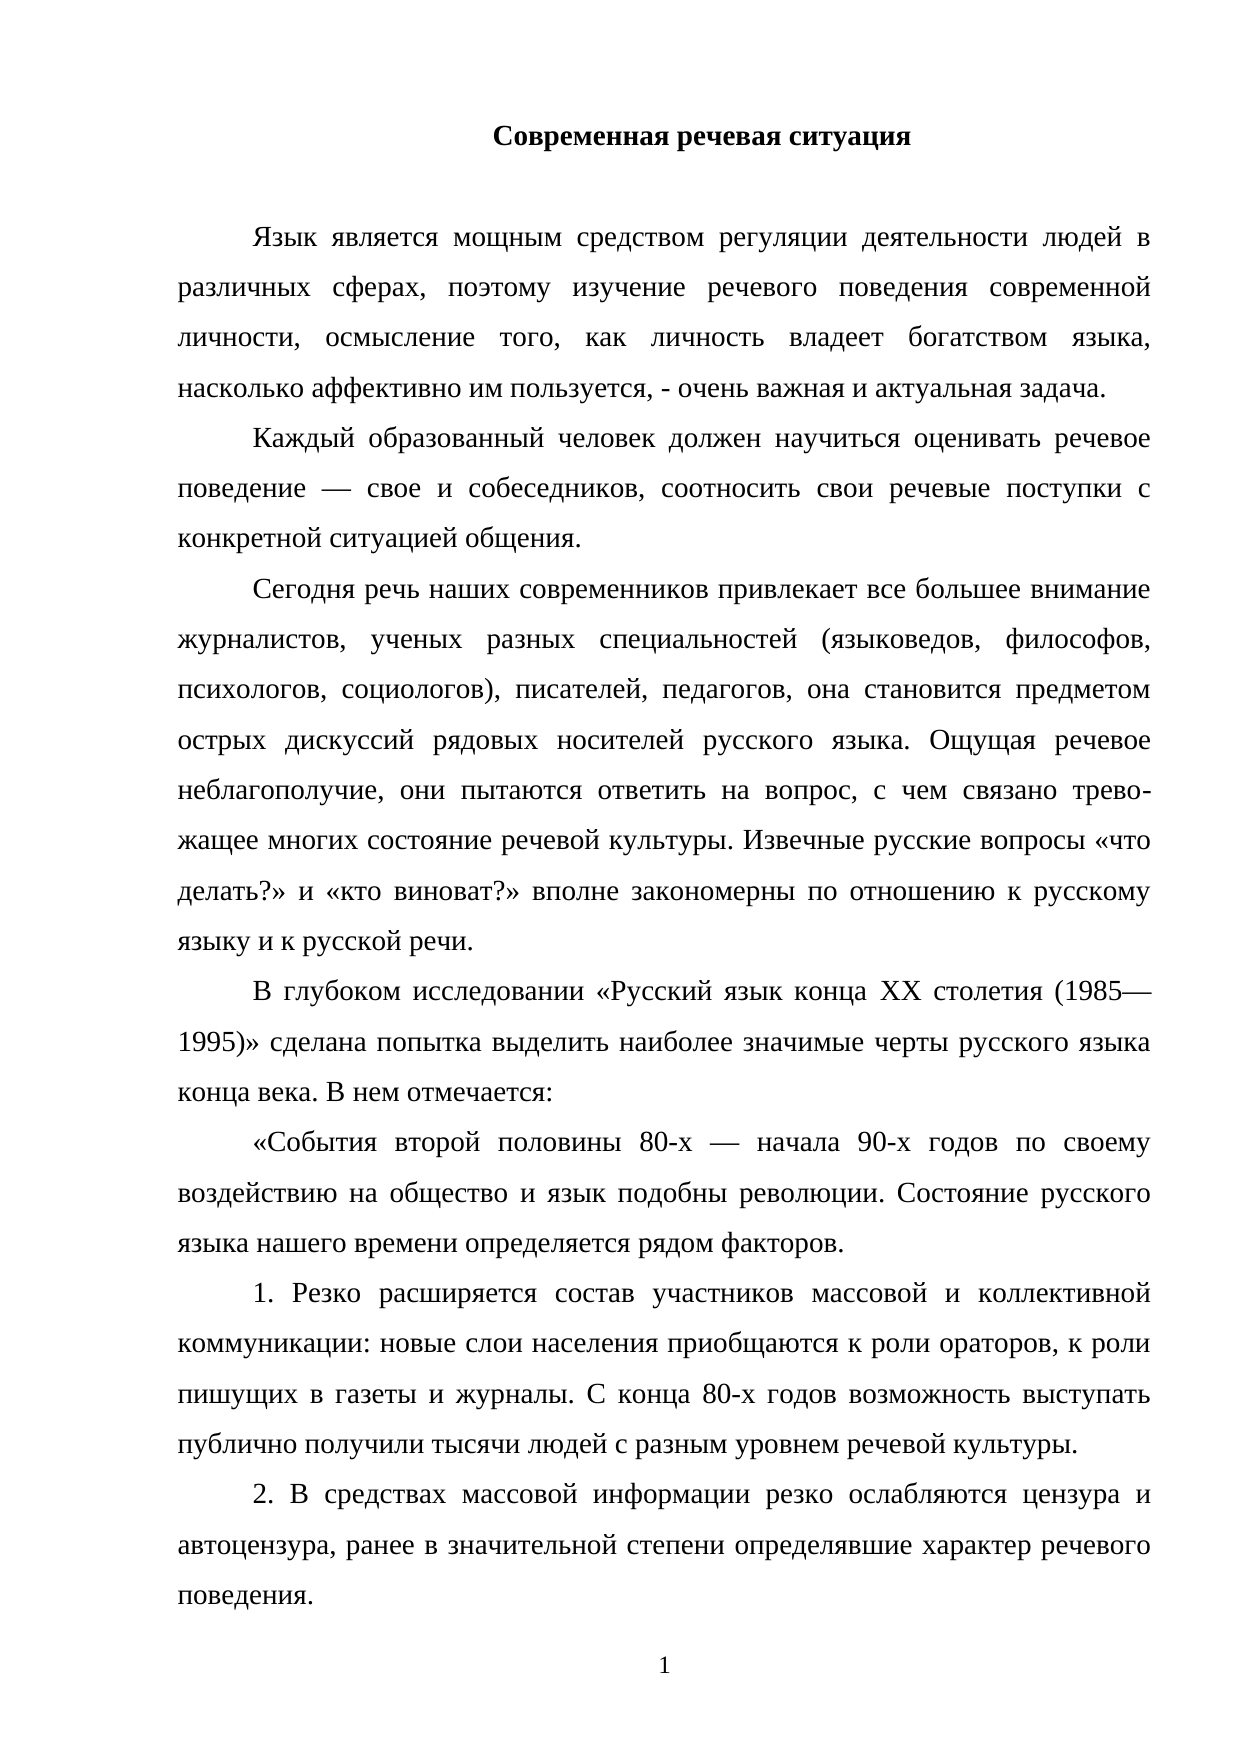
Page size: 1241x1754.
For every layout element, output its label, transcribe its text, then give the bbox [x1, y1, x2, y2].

text «События второй половины 80-х — начала 90-х годов по своему воздействию на общество и язык подобны революции. Состояние русского языка нашего времени определяется рядом факторов. [177, 1124, 1152, 1258]
text Каждый образованный человек должен научиться оценивать речевое поведение — свое и собеседников, соотносить свои речевые поступки с конкретной ситуацией общения. [177, 420, 1152, 554]
text Сегодня речь наших современников привлекает все большее внимание журналистов, ученых разных специальностей (языковедов, философов, психологов, социологов), писателей, педагогов, она становится предметом острых дискуссий рядовых носителей русского языка. Ощущая речевое неблагополучие, они пытаются ответить на вопрос, с чем связано тревожащее многих состояние речевой культуры. Извечные русские вопросы «что делать?» и «кто виноват?» вполне закономерны по отношению к русскому языку и к русской речи. [177, 571, 1152, 957]
text Язык является мощным средством регуляции деятельности людей в различных сферах, поэтому изучение речевого поведения современной личности, осмысление того, как личность владеет богатством языка, насколько аффективно им пользуется, - очень важная и актуальная задача. [177, 219, 1152, 403]
text Современная речевая ситуация [177, 118, 1152, 152]
text 1. Резко расширяется состав участников массовой и коллективной коммуникации: новые слои населения приобщаются к роли ораторов, к роли пишущих в газеты и журналы. С конца 80-х годов возможность выступать публично получили тысячи людей с разным уровнем речевой культуры. [177, 1275, 1152, 1460]
text 2. В средствах массовой информации резко ослабляются цензура и автоцензура, ранее в значительной степени определявшие характер речевого поведения. [177, 1477, 1152, 1611]
text В глубоком исследовании «Русский язык конца XX столетия (1985—1995)» сделана попытка выделить наиболее значимые черты русского языка конца века. В нем отмечается: [177, 973, 1152, 1108]
